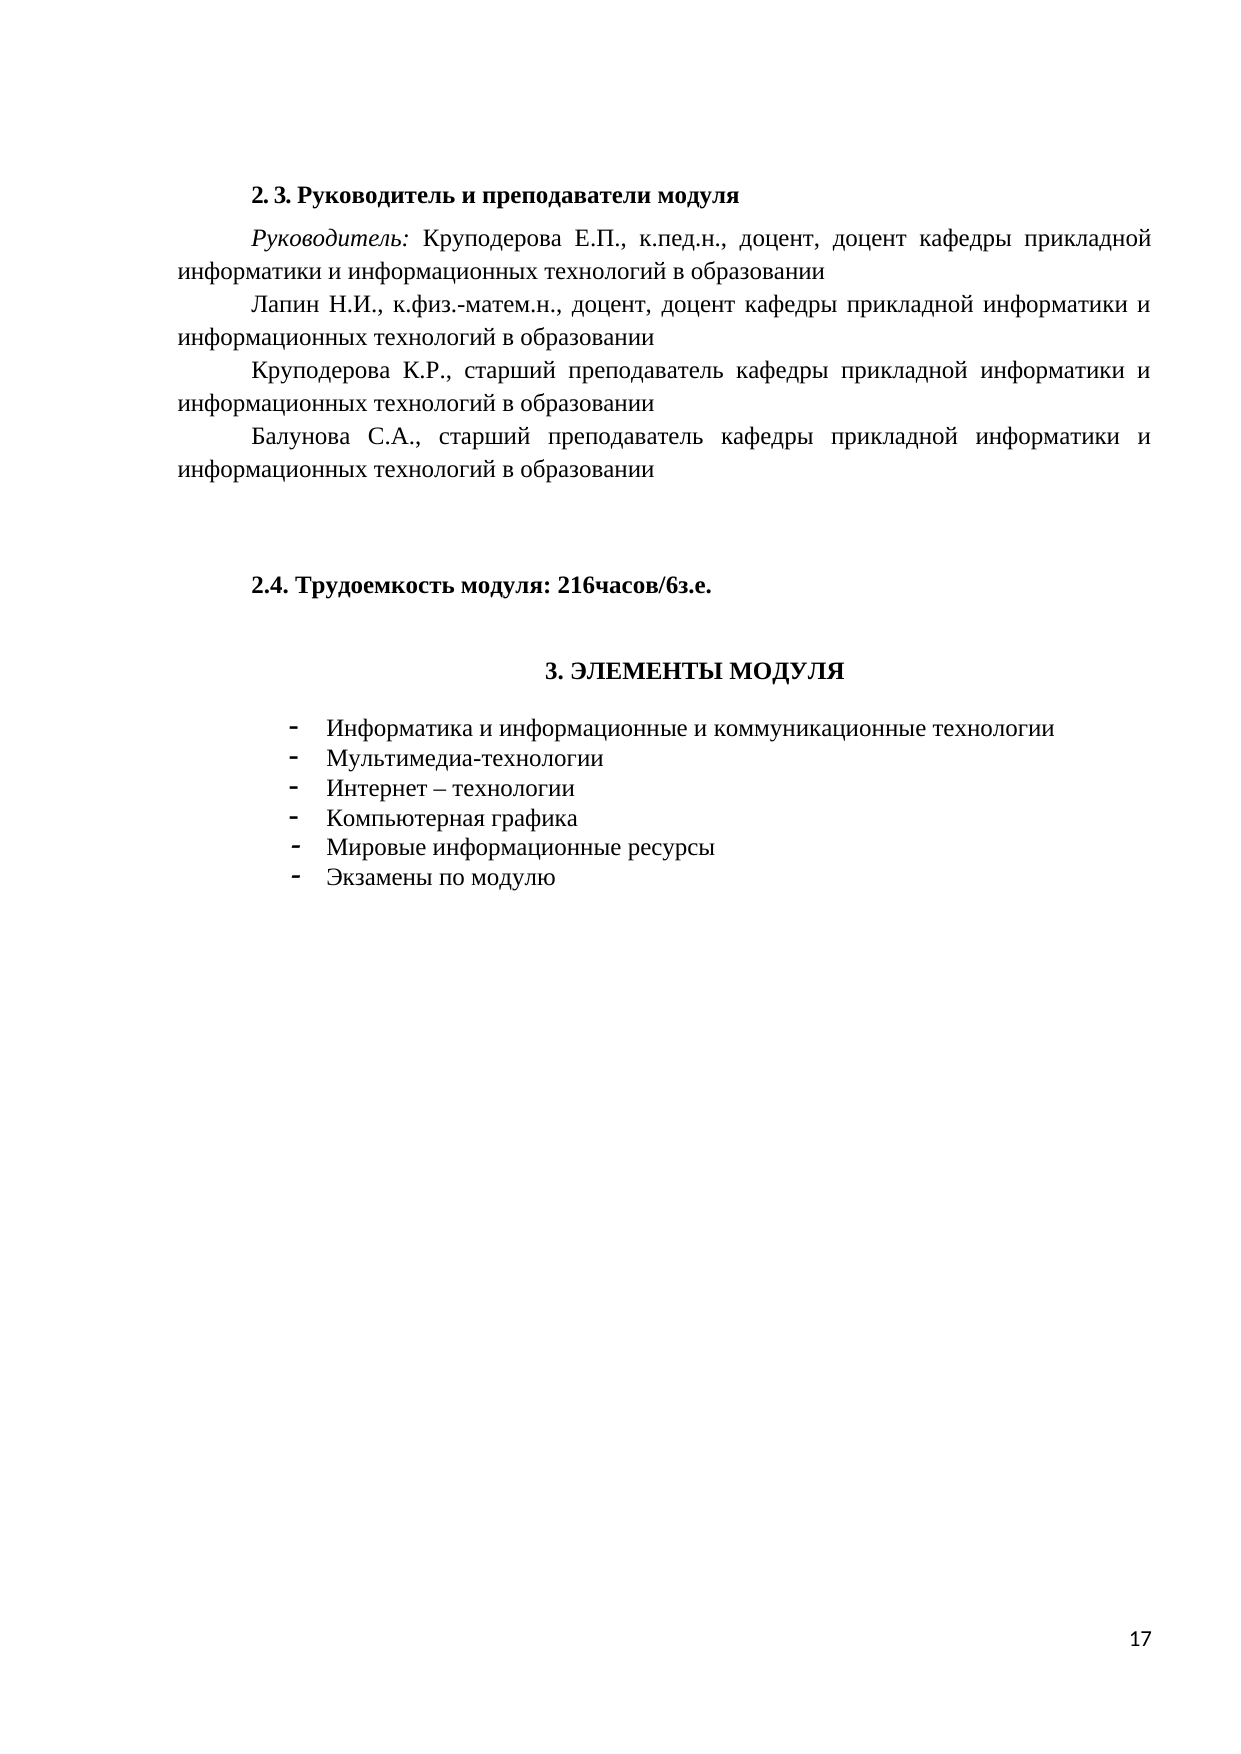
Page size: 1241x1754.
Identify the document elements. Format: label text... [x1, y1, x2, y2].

list Компьютерная графика [288, 803, 1152, 832]
text 2. 3. Руководитель и преподаватели модуля [177, 180, 1152, 209]
list Информатика и информационные и коммуникационные технологии [288, 713, 1152, 743]
list Мировые информационные ресурсы [288, 832, 1152, 862]
text Руководитель: Круподерова Е.П., к.пед.н., доцент, доцент кафедры прикладной информатики и информационных технологий в образовании [177, 223, 1152, 285]
list Интернет – технологии [288, 773, 1152, 803]
text Круподерова К.Р., старший преподаватель кафедры прикладной информатики и информационных технологий в образовании [177, 355, 1152, 417]
text Лапин Н.И., к.физ.-матем.н., доцент, доцент кафедры прикладной информатики и информационных технологий в образовании [177, 289, 1152, 351]
text Балунова С.А., старший преподаватель кафедры прикладной информатики и информационных технологий в образовании [177, 421, 1152, 483]
list Экзамены по модулю [288, 862, 1152, 892]
text 2.4. Трудоемкость модуля: 216часов/6з.е. [177, 570, 1138, 598]
list Мультимедиа-технологии [288, 743, 1152, 773]
text 3. ЭЛЕМЕНТЫ МОДУЛЯ [177, 656, 1138, 685]
